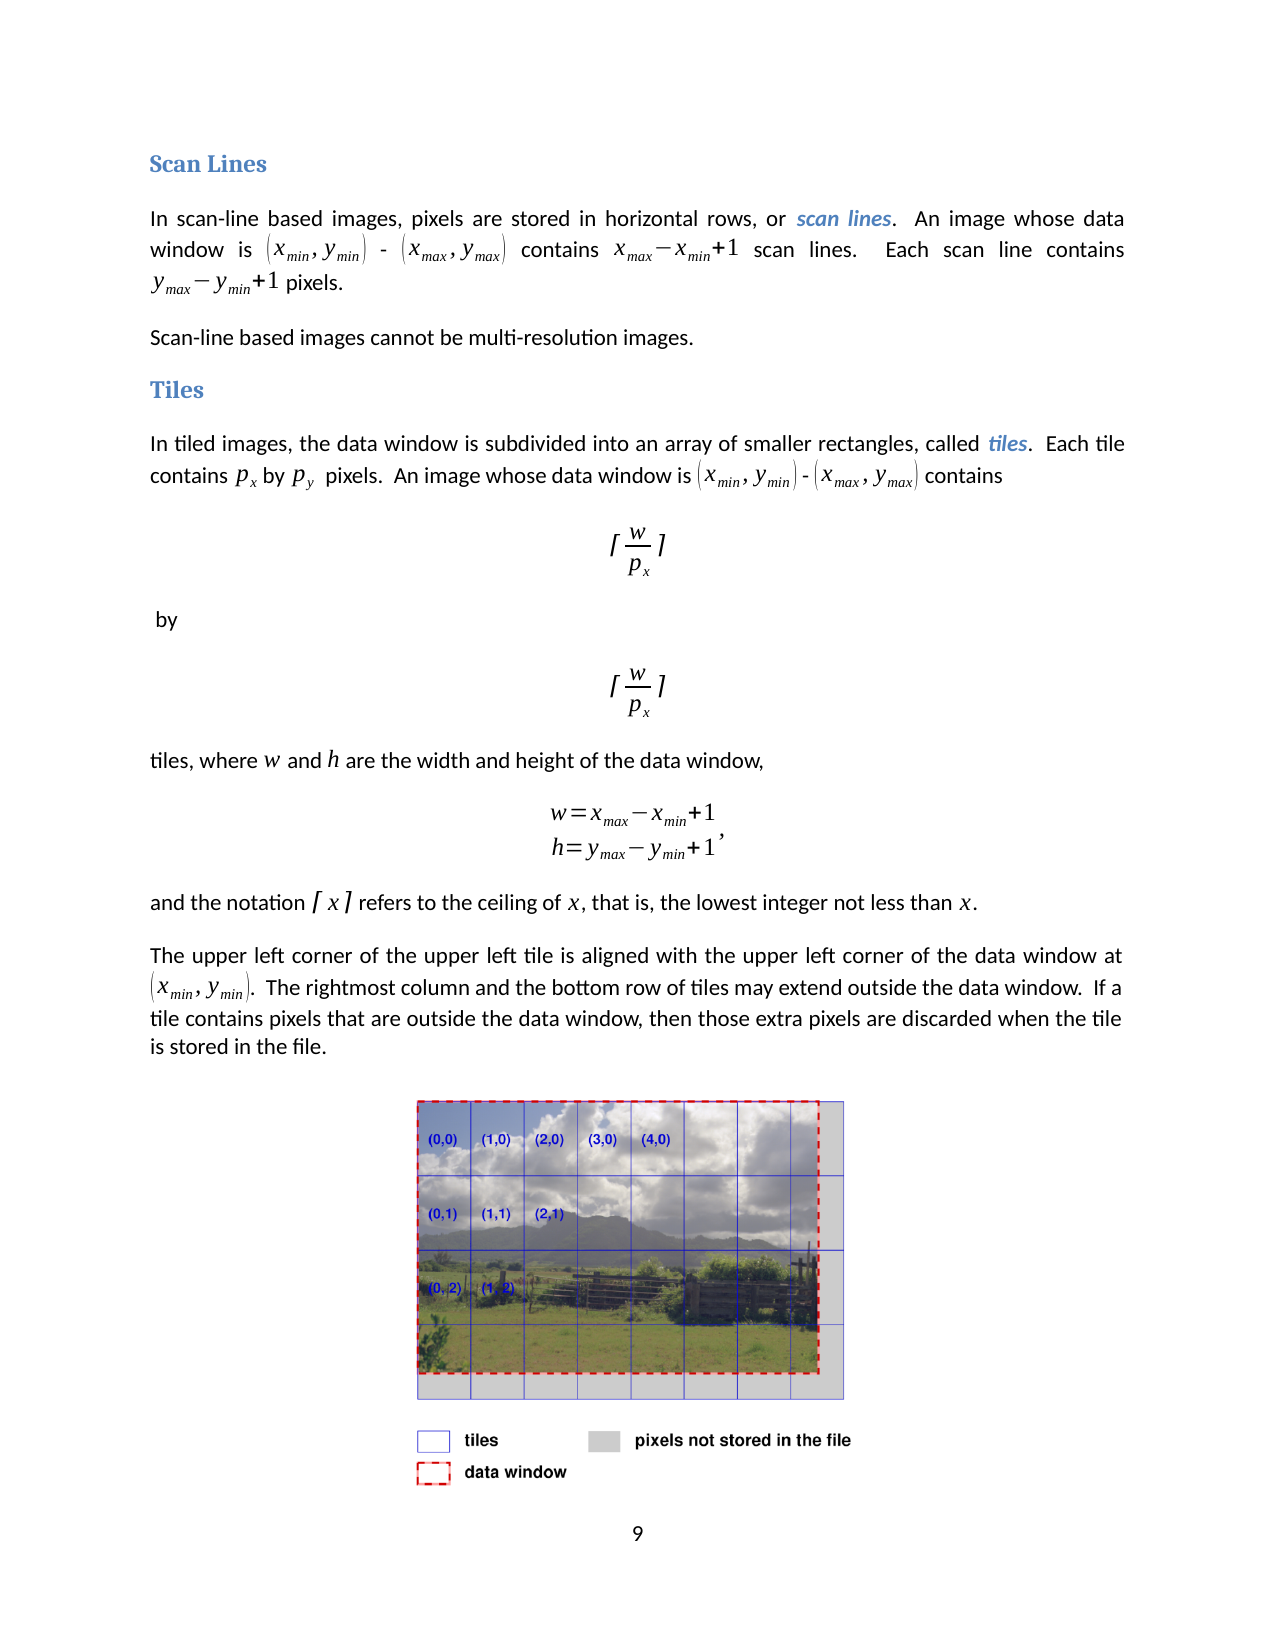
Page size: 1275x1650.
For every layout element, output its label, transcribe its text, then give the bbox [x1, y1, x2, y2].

picture [401, 1085, 874, 1500]
text The upper left corner of the upper left tile is aligned with the upper left corner of the data window at . The rightmost column and the bottom row of tiles may extend outside the data window. If a tile contains pixels that are outside the data window, then those extra pixels are discarded when the tile is stored in the file. [150, 942, 1125, 1060]
text In scan-line based images, pixels are stored in horizontal rows, or scan lines. An image whose data window is - contains scan lines. Each scan line contains pixels. [150, 204, 1125, 298]
subtitle Scan Lines [150, 150, 1125, 179]
text by [150, 605, 1125, 633]
text tiles, where and are the width and height of the data window, [150, 746, 1125, 774]
text In tiled images, the data window is subdivided into an array of smaller rectangles, called tiles. Each tile contains by pixels. An image whose data window is - contains [150, 429, 1125, 492]
subtitle Tiles [150, 376, 1125, 404]
text Scan-line based images cannot be multi-resolution images. [150, 323, 1125, 351]
text and the notation refers to the ceiling of , that is, the lowest integer not less than . [150, 888, 1125, 917]
